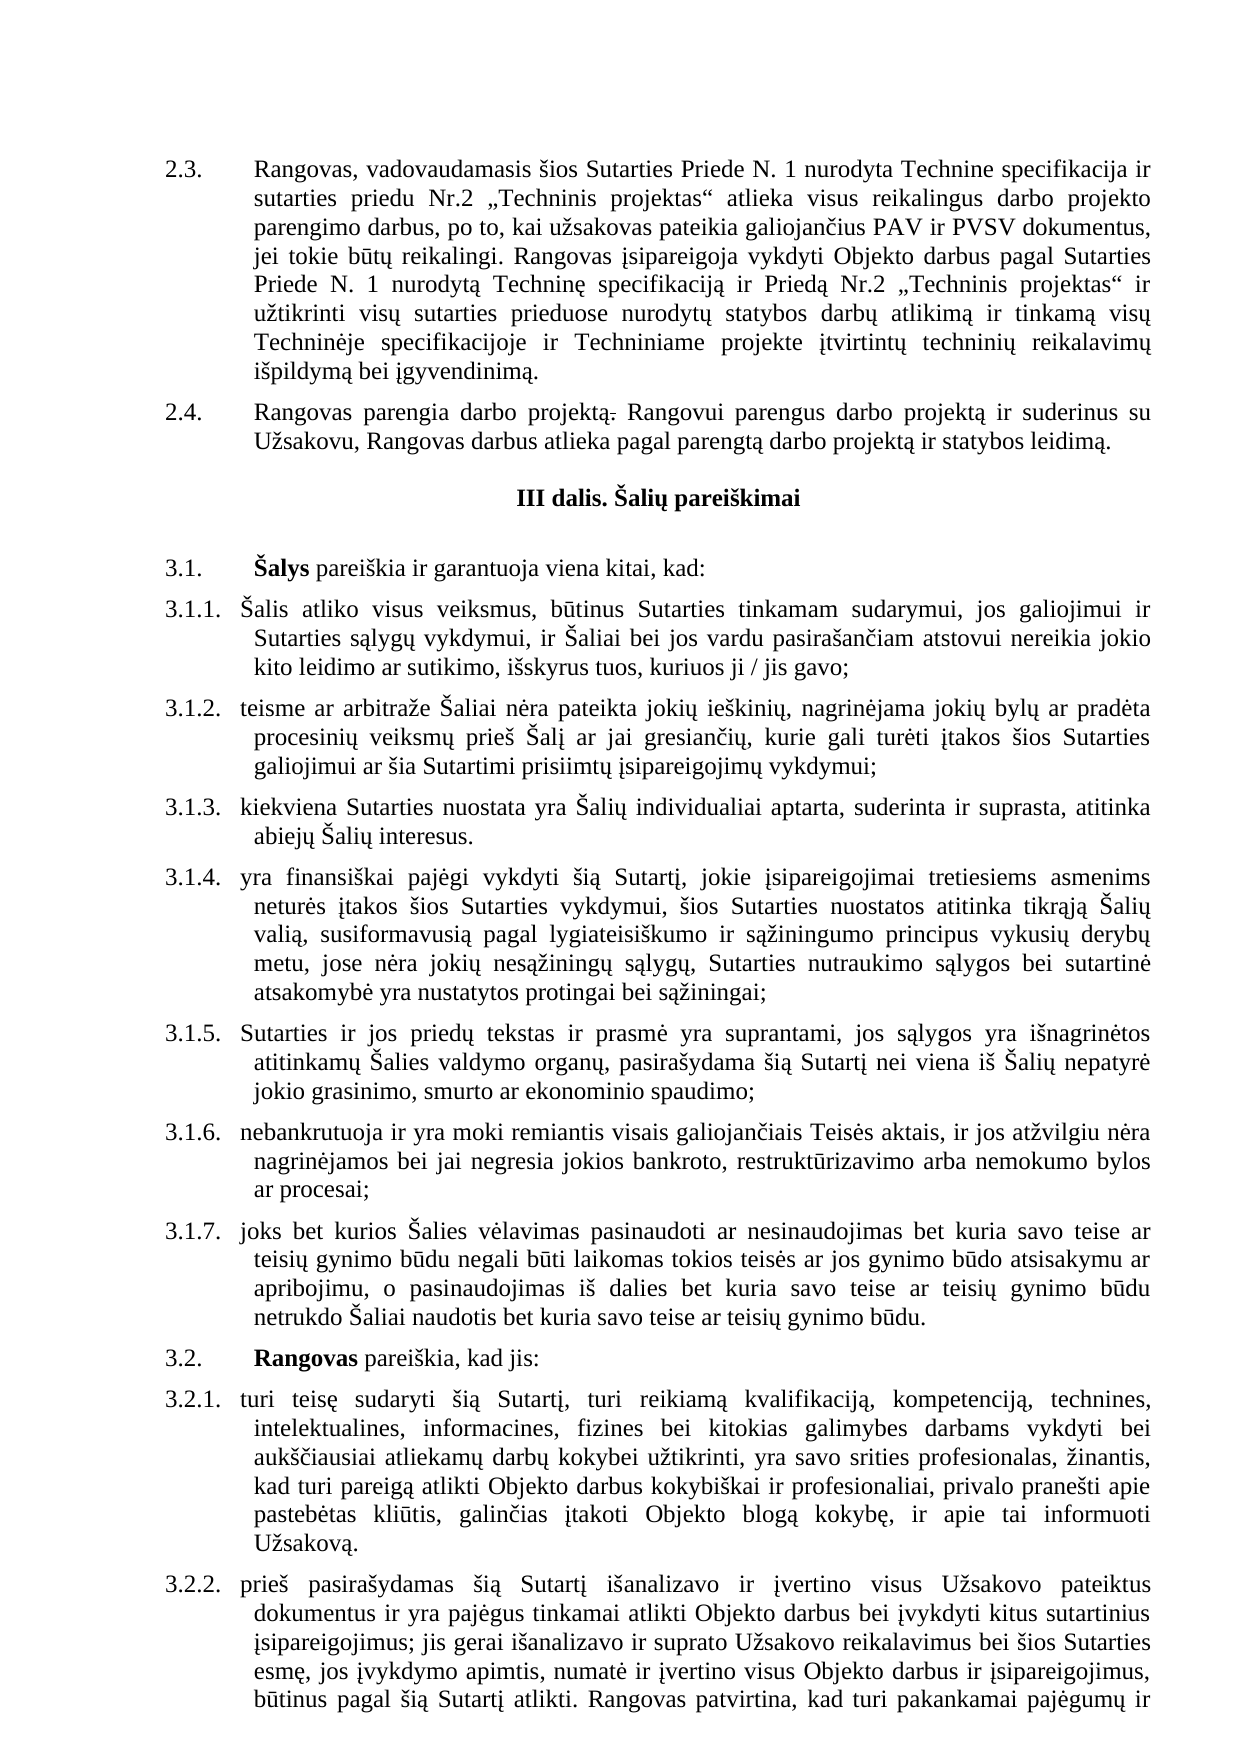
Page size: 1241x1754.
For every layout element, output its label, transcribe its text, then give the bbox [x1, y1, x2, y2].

list Rangovas parengia darbo projektą. Rangovui parengus darbo projektą ir suderinus su Užsakovu, Rangovas darbus atlieka pagal parengtą darbo projektą ir statybos leidimą. [165, 397, 1152, 454]
list Sutarties ir jos priedų tekstas ir prasmė yra suprantami, jos sąlygos yra išnagrinėtos atitinkamų Šalies valdymo organų, pasirašydama šią Sutartį nei viena iš Šalių nepatyrė jokio grasinimo, smurto ar ekonominio spaudimo; [165, 1018, 1152, 1104]
list turi teisę sudaryti šią Sutartį, turi reikiamą kvalifikaciją, kompetenciją, technines, intelektualines, informacines, fizines bei kitokias galimybes darbams vykdyti bei aukščiausiai atliekamų darbų kokybei užtikrinti, yra savo srities profesionalas, žinantis, kad turi pareigą atlikti Objekto darbus kokybiškai ir profesionaliai, privalo pranešti apie pastebėtas kliūtis, galinčias įtakoti Objekto blogą kokybę, ir apie tai informuoti Užsakovą. [165, 1384, 1152, 1557]
list Rangovas pareiškia, kad jis: [165, 1343, 1152, 1372]
list Šalis atliko visus veiksmus, būtinus Sutarties tinkamam sudarymui, jos galiojimui ir Sutarties sąlygų vykdymui, ir Šaliai bei jos vardu pasirašančiam atstovui nereikia jokio kito leidimo ar sutikimo, išskyrus tuos, kuriuos ji / jis gavo; [165, 594, 1152, 681]
list Rangovas, vadovaudamasis šios Sutarties Priede N. 1 nurodyta Technine specifikacija ir sutarties priedu Nr.2 „Techninis projektas“ atlieka visus reikalingus darbo projekto parengimo darbus, po to, kai užsakovas pateikia galiojančius PAV ir PVSV dokumentus, jei tokie būtų reikalingi. Rangovas įsipareigoja vykdyti Objekto darbus pagal Sutarties Priede N. 1 nurodytą Techninę specifikaciją ir Priedą Nr.2 „Techninis projektas“ ir užtikrinti visų sutarties prieduose nurodytų statybos darbų atlikimą ir tinkamą visų Techninėje specifikacijoje ir Techniniame projekte įtvirtintų techninių reikalavimų išpildymą bei įgyvendinimą. [165, 154, 1152, 384]
list yra finansiškai pajėgi vykdyti šią Sutartį, jokie įsipareigojimai tretiesiems asmenims neturės įtakos šios Sutarties vykdymui, šios Sutarties nuostatos atitinka tikrąją Šalių valią, susiformavusią pagal lygiateisiškumo ir sąžiningumo principus vykusių derybų metu, jose nėra jokių nesąžiningų sąlygų, Sutarties nutraukimo sąlygos bei sutartinė atsakomybė yra nustatytos protingai bei sąžiningai; [165, 862, 1152, 1006]
list Šalys pareiškia ir garantuoja viena kitai, kad: [165, 553, 1152, 582]
list joks bet kurios Šalies vėlavimas pasinaudoti ar nesinaudojimas bet kuria savo teise ar teisių gynimo būdu negali būti laikomas tokios teisės ar jos gynimo būdo atsisakymu ar apribojimu, o pasinaudojimas iš dalies bet kuria savo teise ar teisių gynimo būdu netrukdo Šaliai naudotis bet kuria savo teise ar teisių gynimo būdu. [165, 1216, 1152, 1331]
text III dalis. Šalių pareiškimai [165, 483, 1152, 512]
list teisme ar arbitraže Šaliai nėra pateikta jokių ieškinių, nagrinėjama jokių bylų ar pradėta procesinių veiksmų prieš Šalį ar jai gresiančių, kurie gali turėti įtakos šios Sutarties galiojimui ar šia Sutartimi prisiimtų įsipareigojimų vykdymui; [165, 693, 1152, 779]
list nebankrutuoja ir yra moki remiantis visais galiojančiais Teisės aktais, ir jos atžvilgiu nėra nagrinėjamos bei jai negresia jokios bankroto, restruktūrizavimo arba nemokumo bylos ar procesai; [165, 1117, 1152, 1203]
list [165, 1569, 1152, 1713]
list kiekviena Sutarties nuostata yra Šalių individualiai aptarta, suderinta ir suprasta, atitinka abiejų Šalių interesus. [165, 792, 1152, 849]
